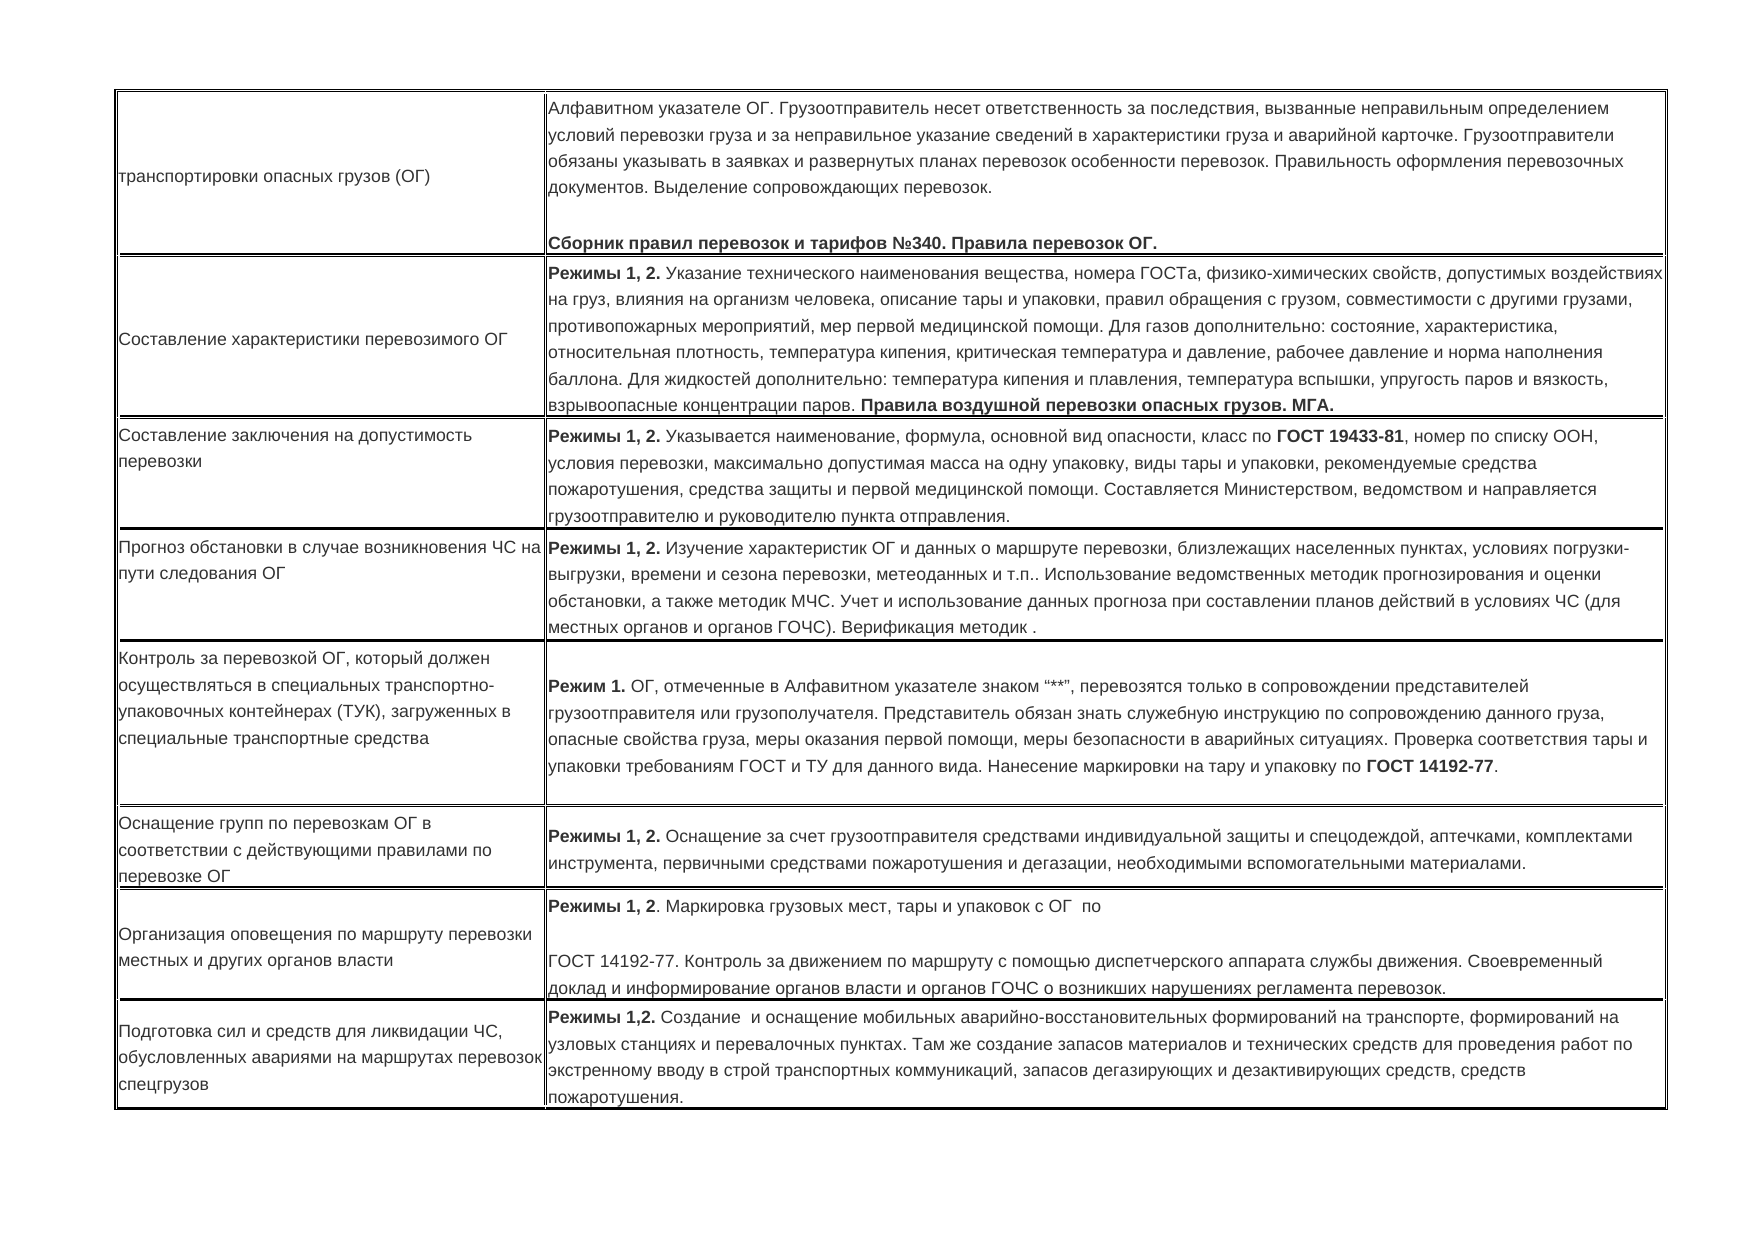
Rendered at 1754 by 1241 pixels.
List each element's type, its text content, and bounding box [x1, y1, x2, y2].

table_cell Режимы 1, 2. Маркировка грузовых мест, тары и упаковок с ОГ по ГОСТ 14192-77. Контроль за движением по маршруту с помощью диспетчерского аппарата службы движения. Своевременный доклад и информирование органов власти и органов ГОЧС о возникших нарушениях регламента перевозок. [547, 886, 1665, 998]
table_cell Режимы 1, 2. Указывается наименование, формула, основной вид опасности, класс по ГОСТ 19433-81, номер по списку ООН, условия перевозки, максимально допустимая масса на одну упаковку, виды тары и упаковки, рекомендуемые средства пожаротушения, средства защиты и первой медицинской помощи. Составляется Министерством, ведомством и направляется грузоотправителю и руководителю пункта отправления. [547, 415, 1665, 527]
table_cell Прогноз обстановки в случае возникновения ЧС на пути следования ОГ [118, 527, 544, 639]
table_cell Режимы 1, 2. Указание технического наименования вещества, номера ГОСТа, физико-химических свойств, допустимых воздействиях на груз, влияния на организм человека, описание тары и упаковки, правил обращения с грузом, совместимости с другими грузами, противопожарных мероприятий, мер первой медицинской помощи. Для газов дополнительно: состояние, характеристика, относительная плотность, температура кипения, критическая температура и давление, рабочее давление и норма наполнения баллона. Для жидкостей дополнительно: температура кипения и плавления, температура вспышки, упругость паров и вязкость, взрывоопасные концентрации паров. Правила воздушной перевозки опасных грузов. МГА. [547, 253, 1665, 415]
table_cell Составление заключения на допустимость перевозки [118, 415, 544, 527]
table_cell Организация оповещения по маршруту перевозки местных и других органов власти [118, 886, 544, 998]
table_cell Подготовка сил и средств для ликвидации ЧС, обусловленных авариями на маршрутах перевозок спецгрузов [116, 998, 546, 1107]
table_cell Режимы 1, 2. Оснащение за счет грузоотправителя средствами индивидуальной защиты и спецодеждой, аптечками, комплектами инструмента, первичными средствами пожаротушения и дегазации, необходимыми вспомогательными материалами. [547, 804, 1665, 886]
table_cell Составление характеристики перевозимого ОГ [118, 253, 544, 415]
table_cell Контроль за перевозкой ОГ, который должен осуществляться в специальных транспортно-упаковочных контейнерах (ТУК), загруженных в специальные транспортные средства [118, 639, 544, 803]
table_cell Оснащение групп по перевозкам ОГ в соответствии с действующими правилами по перевозке ОГ [118, 804, 544, 886]
table_cell Режимы 1, 2. Изучение характеристик ОГ и данных о маршруте перевозки, близлежащих населенных пунктах, условиях погрузки-выгрузки, времени и сезона перевозки, метеоданных и т.п.. Использование ведомственных методик прогнозирования и оценки обстановки, а также методик МЧС. Учет и использование данных прогноза при составлении планов действий в условиях ЧС (для местных органов и органов ГОЧС). Верификация методик . [547, 527, 1665, 639]
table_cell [118, 92, 546, 253]
table_cell Режимы 1,2. Создание и оснащение мобильных аварийно-восстановительных формирований на транспорте, формирований на узловых станциях и перевалочных пунктах. Там же создание запасов материалов и технических средств для проведения работ по экстренному вводу в строй транспортных коммуникаций, запасов дегазирующих и дезактивирующих средств, средств пожаротушения. [546, 998, 1666, 1107]
table_cell Режим 1. ОГ, отмеченные в Алфавитном указателе знаком “**”, перевозятся только в сопровождении представителей грузоотправителя или грузополучателя. Представитель обязан знать служебную инструкцию по сопровождению данного груза, опасные свойства груза, меры оказания первой помощи, меры безопасности в аварийных ситуациях. Проверка соответствия тары и упаковки требованиям ГОСТ и ТУ для данного вида. Нанесение маркировки на тару и упаковку по ГОСТ 14192-77. [547, 639, 1665, 803]
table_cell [546, 92, 1665, 253]
